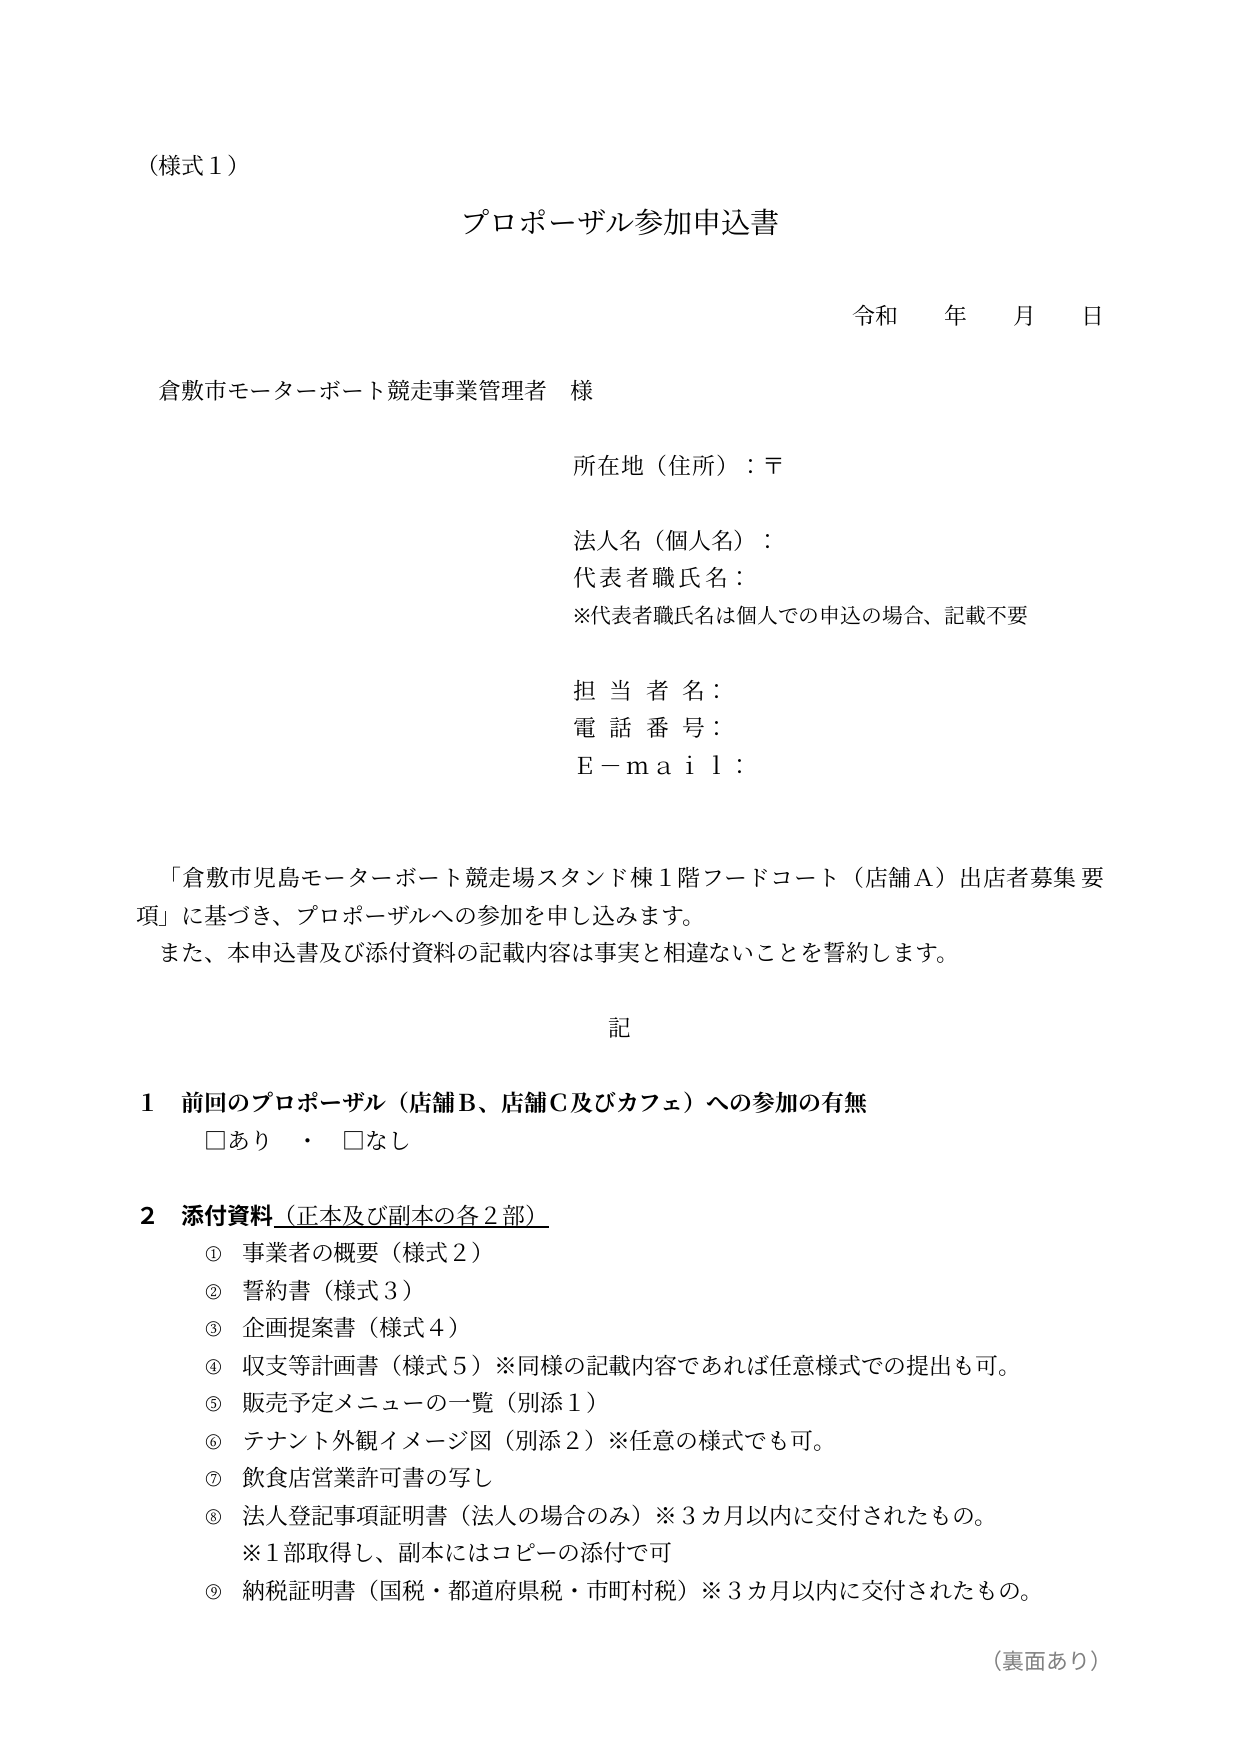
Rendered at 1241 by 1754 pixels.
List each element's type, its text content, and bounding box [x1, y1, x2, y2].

text 法人名（個人名）： [573, 521, 1104, 558]
text 電話番号： [573, 708, 1104, 746]
text ※代表者職氏名は個人での申込の場合、記載不要 [573, 596, 1104, 633]
list 事業者の概要（様式２） [204, 1233, 1104, 1271]
text ２ 添付資料（正本及び副本の各２部） [136, 1196, 1104, 1233]
text 倉敷市モーターボート競走事業管理者 様 [136, 371, 1104, 408]
text 「倉敷市児島モーターボート競走場スタンド棟１階フードコート（店舗Ａ）出店者募集要項」に基づき、プロポーザルへの参加を申し込みます。 [136, 858, 1104, 933]
list 法人登記事項証明書（法人の場合のみ）※３カ月以内に交付されたもの。 [204, 1496, 1104, 1533]
text プロポーザル参加申込書 [136, 183, 1104, 258]
text Ｅ－ｍａｉｌ： [573, 746, 1104, 783]
text 代表者職氏名： [573, 558, 1104, 596]
text □あり ・ □なし [136, 1121, 1104, 1158]
text 所在地（住所）：〒 [573, 446, 1104, 483]
list 企画提案書（様式４） [204, 1308, 1104, 1346]
subtitle 記 [136, 1008, 1104, 1046]
text １ 前回のプロポーザル（店舗Ｂ、店舗Ｃ及びカフェ）への参加の有無 [136, 1083, 1104, 1121]
text （様式１） [136, 146, 1104, 183]
list 誓約書（様式３） [204, 1271, 1104, 1308]
list 納税証明書（国税・都道府県税・市町村税）※３カ月以内に交付されたもの。 [204, 1571, 1104, 1608]
list 収支等計画書（様式５）※同様の記載内容であれば任意様式での提出も可。 [204, 1346, 1104, 1383]
list 販売予定メニューの一覧（別添１） [204, 1383, 1104, 1421]
text 令和 年 月 日 [136, 296, 1104, 333]
list テナント外観イメージ図（別添２）※任意の様式でも可。 [204, 1421, 1104, 1458]
text 担当者名： [573, 671, 1104, 708]
list 飲食店営業許可書の写し [204, 1458, 1104, 1496]
text また、本申込書及び添付資料の記載内容は事実と相違ないことを誓約します。 [136, 933, 1104, 971]
list ※１部取得し、副本にはコピーの添付で可 [242, 1533, 1104, 1571]
